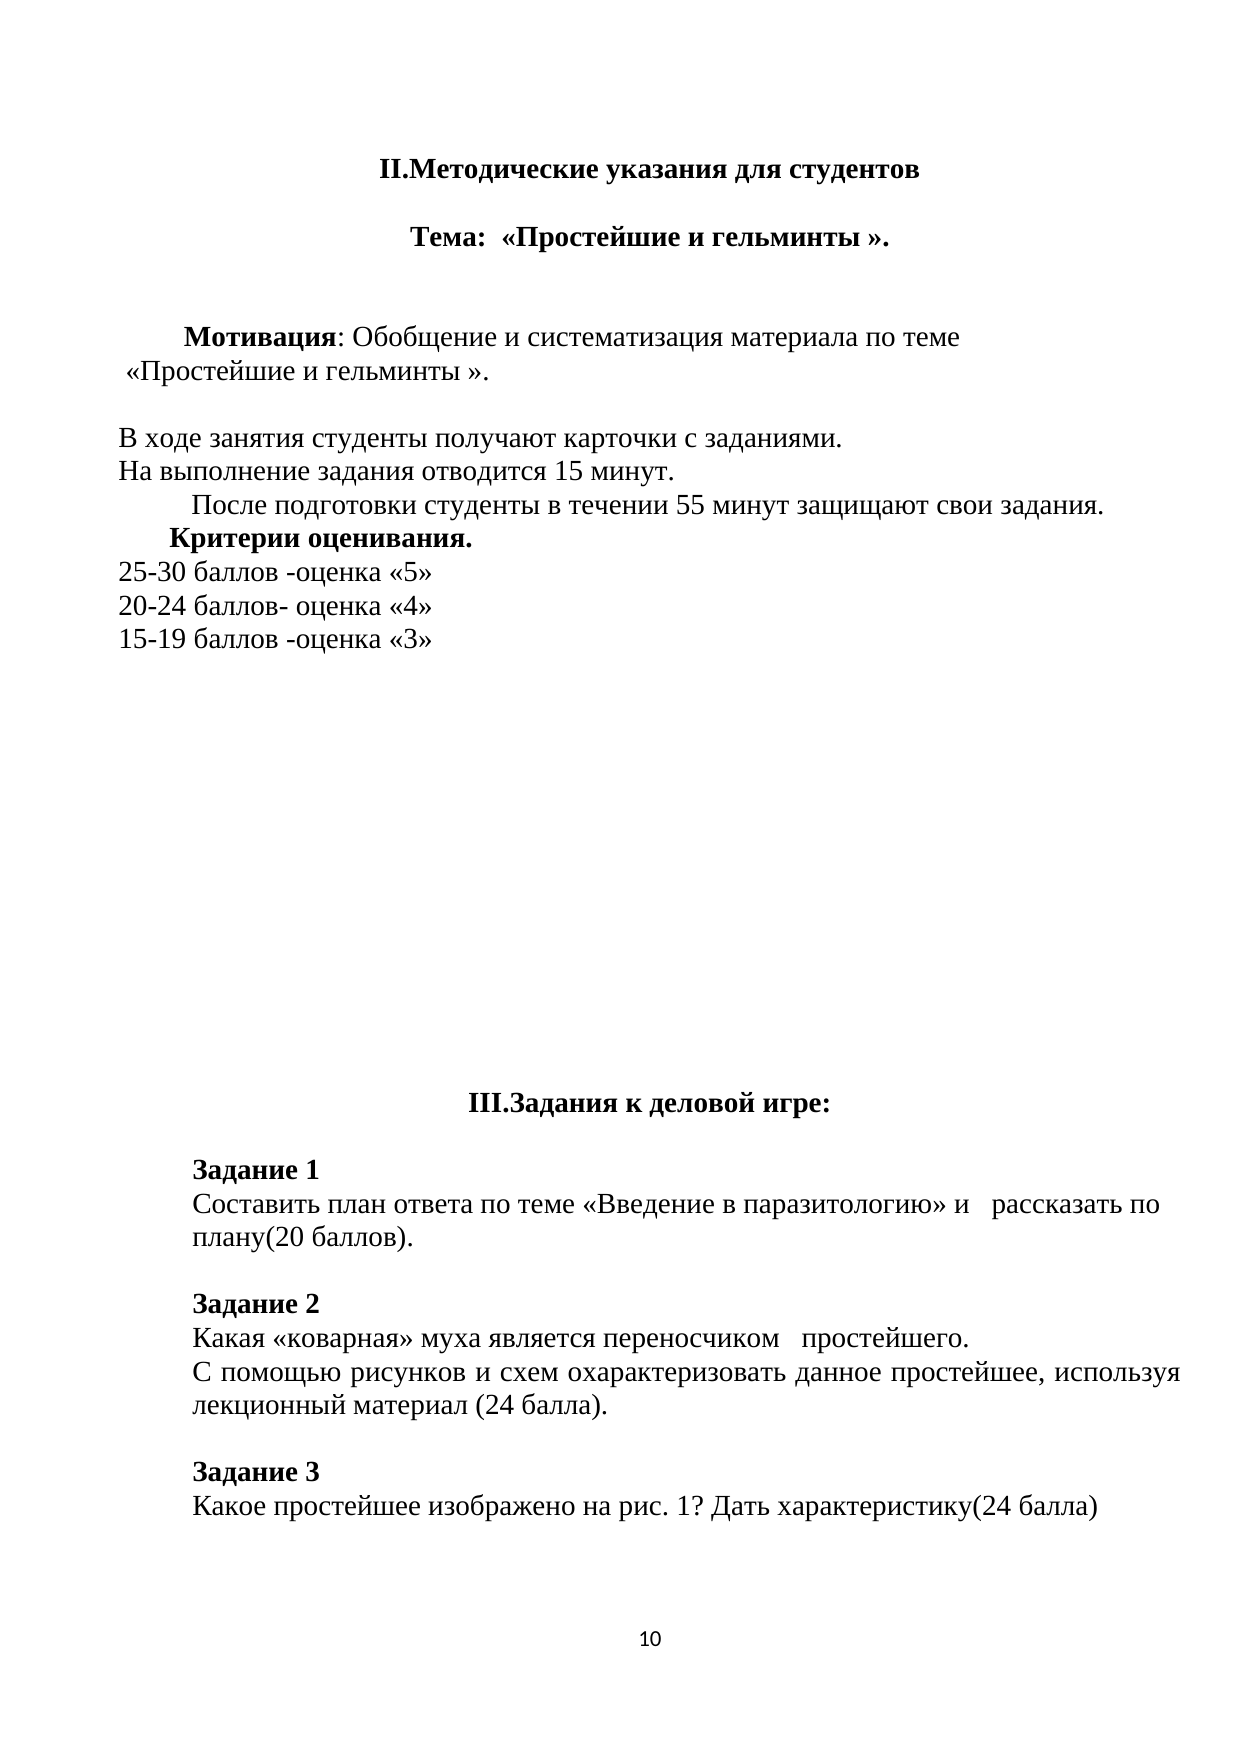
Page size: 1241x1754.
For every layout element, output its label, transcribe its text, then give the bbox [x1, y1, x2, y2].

text Мотивация: Обобщение и систематизация материала по теме [118, 319, 1181, 353]
text Какое простейшее изображено на рис. 1? Дать характеристику(24 балла) [118, 1488, 1181, 1521]
text Задание 3 [118, 1454, 1181, 1488]
text 20-24 баллов- оценка «4» [118, 588, 1181, 621]
text Составить план ответа по теме «Введение в паразитологию» и рассказать по плану(20 баллов). [192, 1186, 1181, 1253]
text II.Методические указания для студентов [118, 152, 1181, 185]
text Тема: «Простейшие и гельминты ». [118, 219, 1181, 252]
text Какая «коварная» муха является переносчиком простейшего. [118, 1320, 1181, 1354]
text Задание 1 [118, 1152, 1181, 1186]
text С помощью рисунков и схем охарактеризовать данное простейшее, используя лекционный материал (24 балла). [192, 1354, 1181, 1421]
text После подготовки студенты в течении 55 минут защищают свои задания. [118, 487, 1181, 521]
text Критерии оценивания. [118, 521, 1181, 554]
text 25-30 баллов -оценка «5» [118, 554, 1181, 588]
text 15-19 баллов -оценка «3» [118, 621, 1181, 655]
text III.Задания к деловой игре: [118, 1085, 1181, 1119]
text Задание 2 [118, 1287, 1181, 1320]
text В ходе занятия студенты получают карточки с заданиями. [118, 420, 1181, 453]
text «Простейшие и гельминты ». [118, 353, 1181, 386]
text На выполнение задания отводится 15 минут. [118, 453, 1181, 487]
